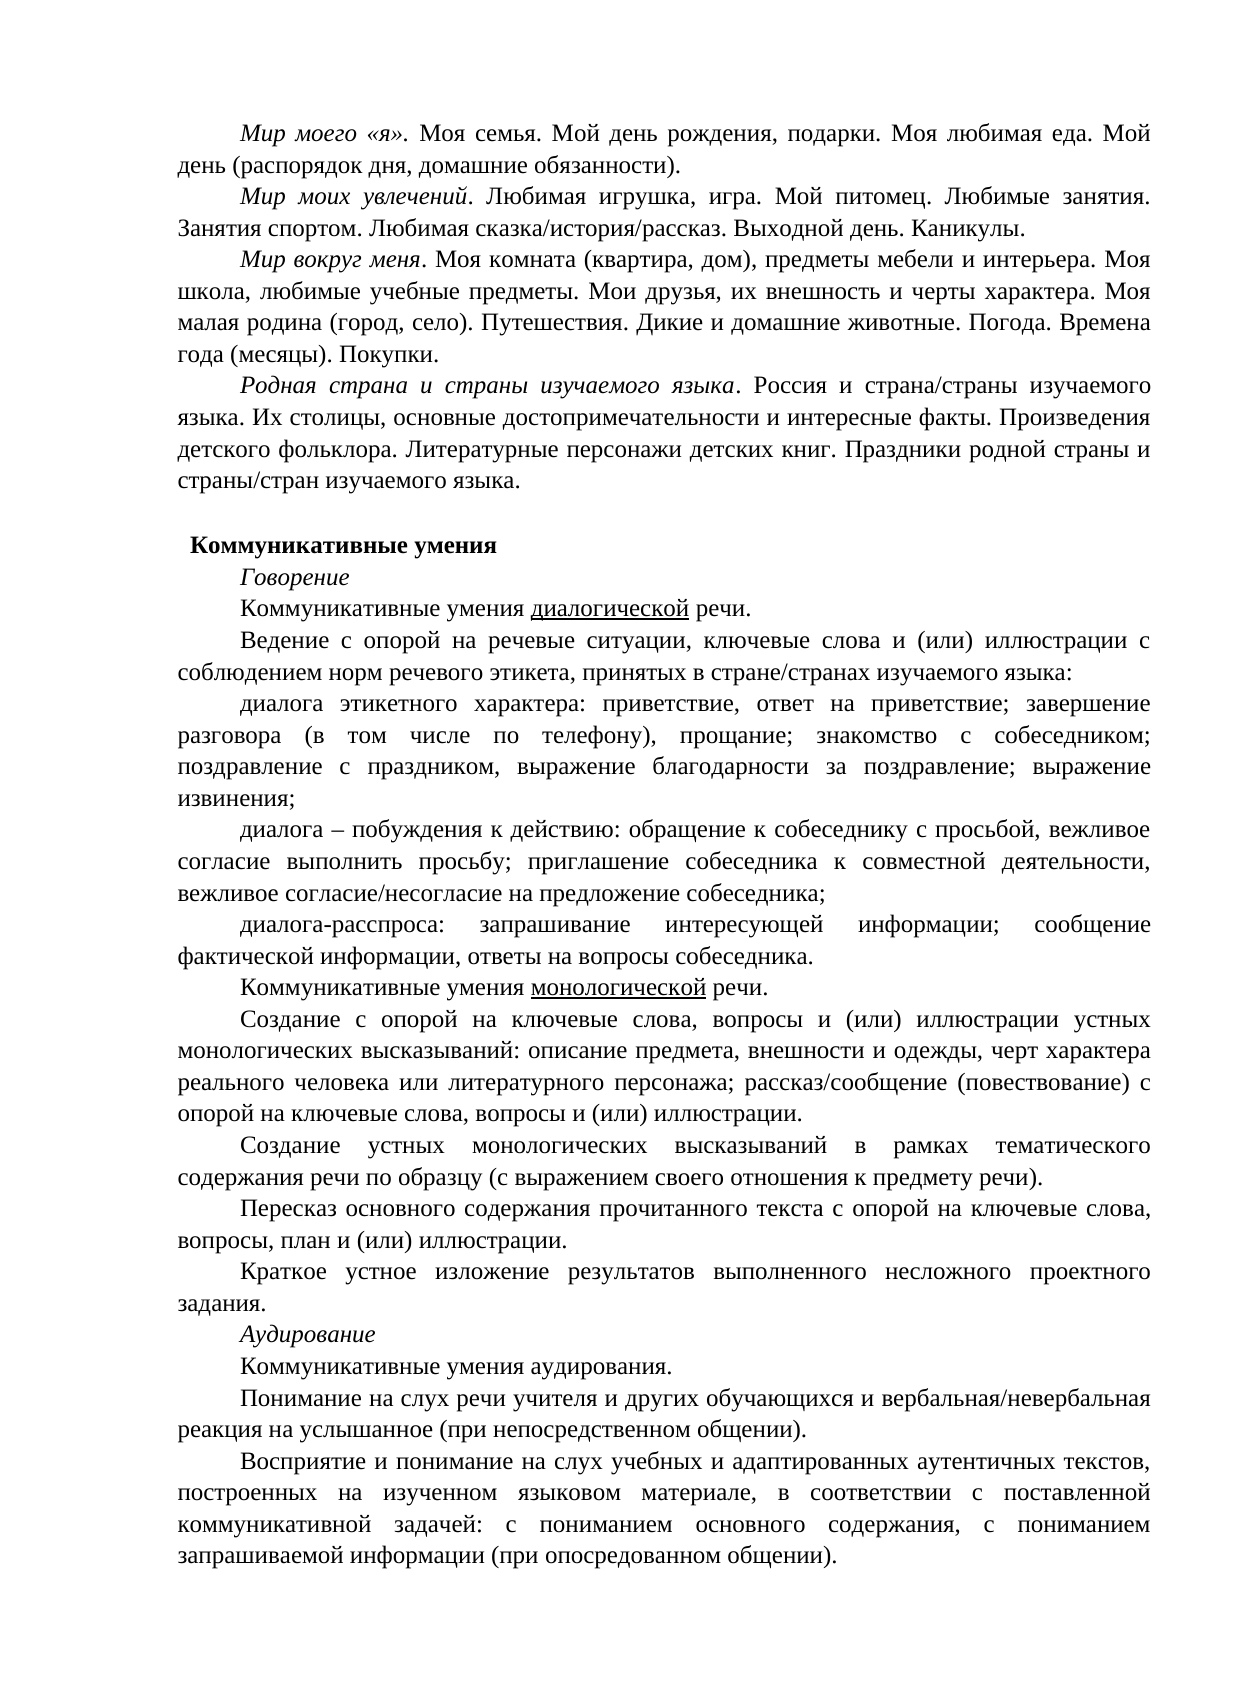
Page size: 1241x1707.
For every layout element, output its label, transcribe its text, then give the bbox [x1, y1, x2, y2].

text Ведение с опорой на речевые ситуации, ключевые слова и (или) иллюстрации с соблюдением норм речевого этикета, принятых в стране/странах изучаемого языка: [177, 625, 1152, 685]
text Восприятие и понимание на слух учебных и адаптированных аутентичных текстов, построенных на изученном языковом материале, в соответствии с поставленной коммуникативной задачей: с пониманием основного содержания, с пониманием запрашиваемой информации (при опосредованном общении). [177, 1446, 1152, 1569]
text Мир моего «я». Моя семья. Мой день рождения, подарки. Моя любимая еда. Мой день (распорядок дня, домашние обязанности). [177, 118, 1152, 178]
text Аудирование [177, 1319, 1152, 1348]
text Родная страна и страны изучаемого языка. Россия и страна/страны изучаемого языка. Их столицы, основные достопримечательности и интересные факты. Произведения детского фольклора. Литературные персонажи детских книг. Праздники родной страны и страны/стран изучаемого языка. [177, 371, 1152, 494]
text Понимание на слух речи учителя и других обучающихся и вербальная/невербальная реакция на услышанное (при непосредственном общении). [177, 1383, 1152, 1443]
text Мир вокруг меня. Моя комната (квартира, дом), предметы мебели и интерьера. Моя школа, любимые учебные предметы. Мои друзья, их внешность и черты характера. Моя малая родина (город, село). Путешествия. Дикие и домашние животные. Погода. Времена года (месяцы). Покупки. [177, 244, 1152, 368]
text Создание с опорой на ключевые слова, вопросы и (или) иллюстрации устных монологических высказываний: описание предмета, внешности и одежды, черт характера реального человека или литературного персонажа; рассказ/сообщение (повествование) с опорой на ключевые слова, вопросы и (или) иллюстрации. [177, 1004, 1152, 1127]
text диалога-расспроса: запрашивание интересующей информации; сообщение фактической информации, ответы на вопросы собеседника. [177, 909, 1152, 969]
text Коммуникативные умения аудирования. [177, 1351, 1152, 1380]
text Мир моих увлечений. Любимая игрушка, игра. Мой питомец. Любимые занятия. Занятия спортом. Любимая сказка/история/рассказ. Выходной день. Каникулы. [177, 181, 1152, 242]
text Краткое устное изложение результатов выполненного несложного проектного задания. [177, 1256, 1152, 1317]
text диалога – побуждения к действию: обращение к собеседнику с просьбой, вежливое согласие выполнить просьбу; приглашение собеседника к совместной деятельности, вежливое согласие/несогласие на предложение собеседника; [177, 814, 1152, 906]
text Коммуникативные умения монологической речи. [177, 972, 1152, 1001]
text Создание устных монологических высказываний в рамках тематического содержания речи по образцу (с выражением своего отношения к предмету речи). [177, 1130, 1152, 1190]
text Коммуникативные умения диалогической речи. [177, 593, 1152, 622]
text Пересказ основного содержания прочитанного текста с опорой на ключевые слова, вопросы, план и (или) иллюстрации. [177, 1193, 1152, 1253]
text Коммуникативные умения [190, 530, 1152, 559]
text Говорение [177, 562, 1152, 591]
text диалога этикетного характера: приветствие, ответ на приветствие; завершение разговора (в том числе по телефону), прощание; знакомство с собеседником; поздравление с праздником, выражение благодарности за поздравление; выражение извинения; [177, 688, 1152, 812]
